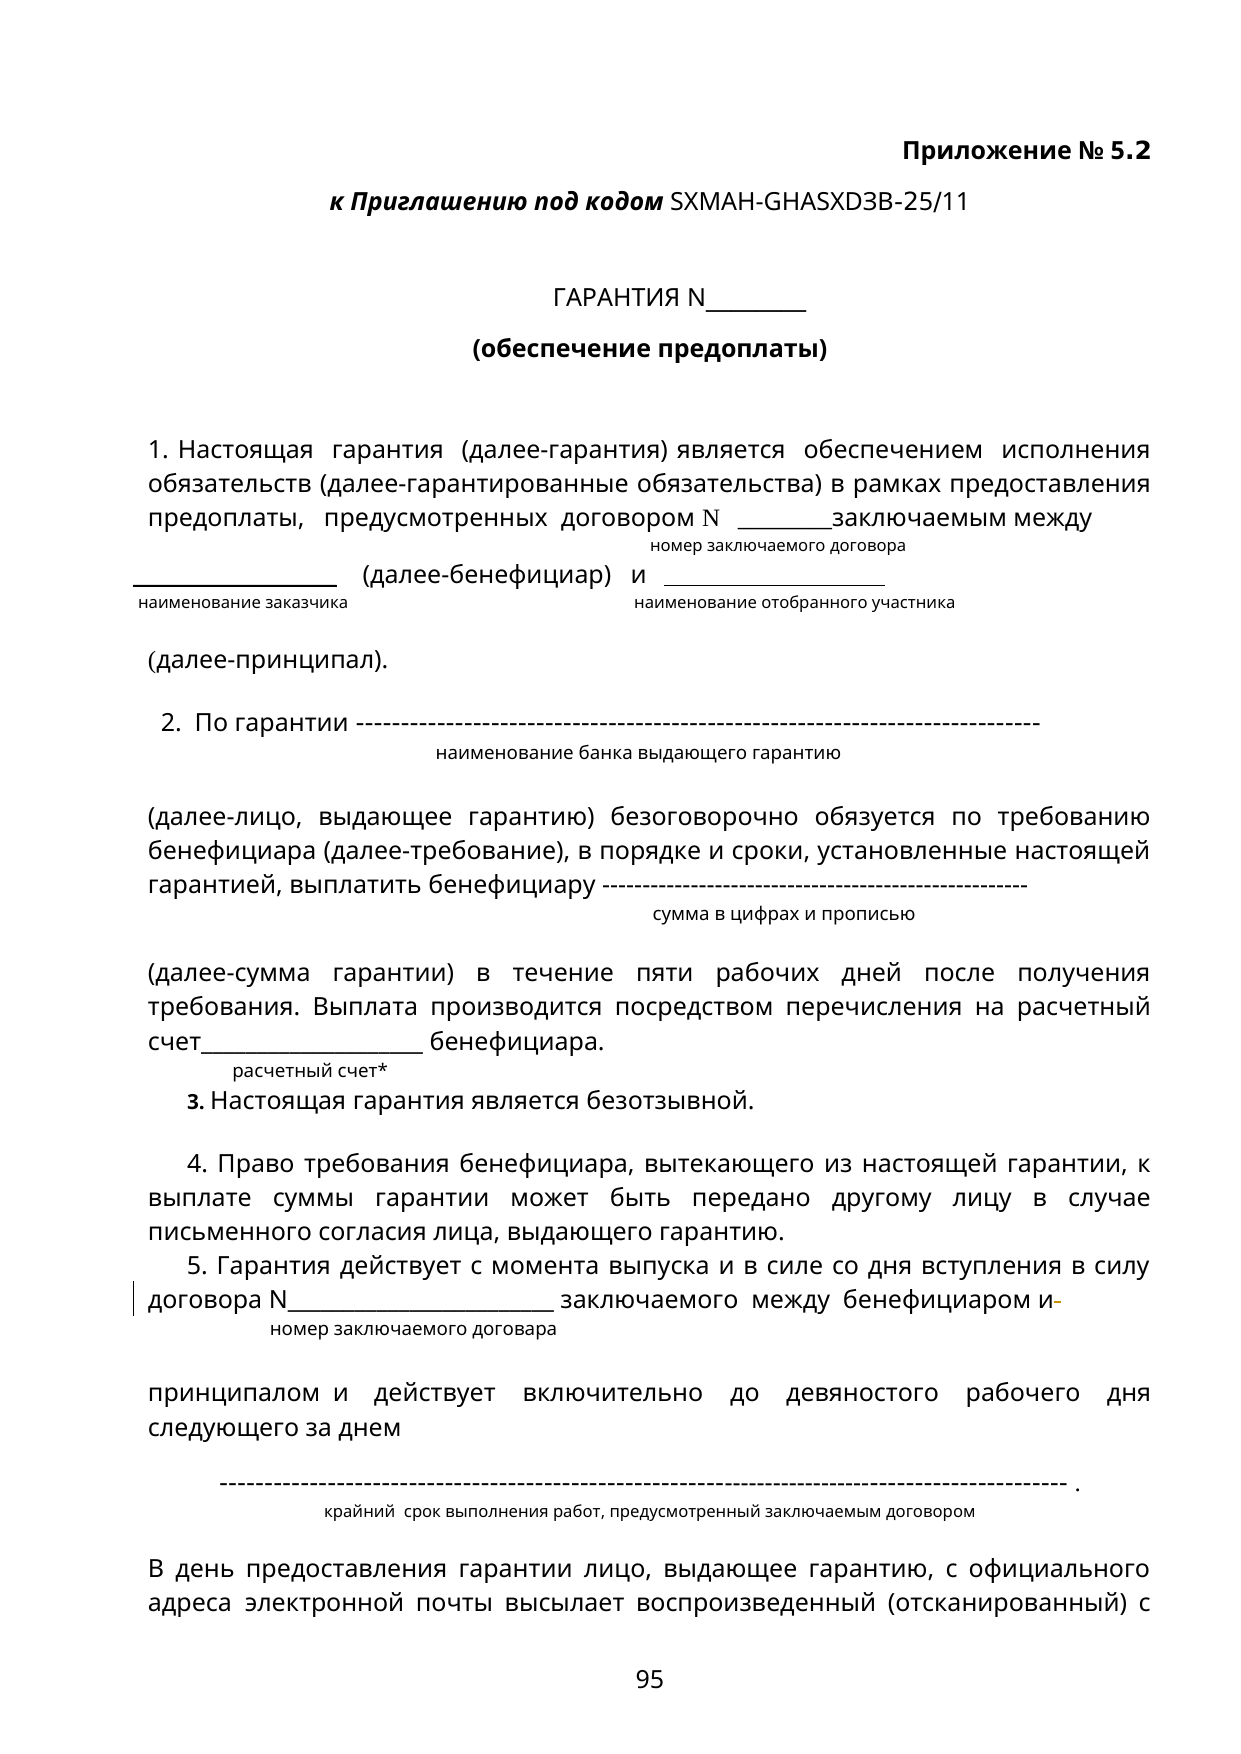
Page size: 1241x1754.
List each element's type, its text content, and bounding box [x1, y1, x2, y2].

text 3. Настоящая гарантия является безотзывной. [148, 1083, 1152, 1117]
text 5. Гарантия действует с момента выпуска и в силе со дня вступления в силу договора N________________________ заключаемого между бенефициаром и [148, 1247, 1152, 1316]
text ______________________ (далее-бенефициар) и [133, 557, 1152, 591]
text номер заключаемого договара [148, 1316, 1152, 1341]
text принципалом и действует включительно до девяностого рабочего дня следующего за днем [148, 1375, 1152, 1443]
text расчетный счет* [148, 1057, 1152, 1083]
text к Приглашению под кодом SХMAH-GHASХDЗB-25/11 [148, 184, 1152, 218]
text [148, 1551, 1152, 1619]
text (далее-лицо, выдающее гарантию) безоговорочно обязуется по требованию бенефициара (далее-требование), в порядке и сроки, установленные настоящей гарантией, выплатить бенефициару ----------------------------------------------------- [148, 798, 1152, 901]
text ГАРАНТИЯ N________ [148, 279, 1152, 313]
text (далее-принципал). [148, 642, 1152, 676]
text сумма в цифрах и прописью [148, 901, 1152, 926]
text наименование заказчика наименование отобранного участника [133, 591, 1152, 613]
text номер заключаемого договора [148, 534, 1152, 557]
text 1. Настоящая гарантия (далее-гарантия) является обеспечением исполнения обязательств (далее-гарантированные обязательства) в рамках предоставления предоплаты, предусмотренных договором N ___________заключаемым между [148, 432, 1152, 534]
text (обеспечение предоплаты) [207, 330, 1093, 364]
text ------------------------------------------------------------------------------------------------ . крайний срок выполнения работ, предусмотренный заключаемым договором [148, 1465, 1152, 1522]
text наименование банка выдающего гарантию [148, 739, 1152, 764]
text 2. По гарантии ---------------------------------------------------------------------------- [148, 705, 1152, 739]
text 4. Право требования бенефициара, вытекающего из настоящей гарантии, к выплате суммы гарантии может быть передано другому лицу в случае письменного согласия лица, выдающего гарантию. [148, 1145, 1152, 1247]
text Приложение № 5.2 [148, 133, 1152, 167]
text (далее-сумма гарантии) в течение пяти рабочих дней после получения требования. Выплата производится посредством перечисления на расчетный счет____________________ бенефициара. [148, 955, 1152, 1057]
